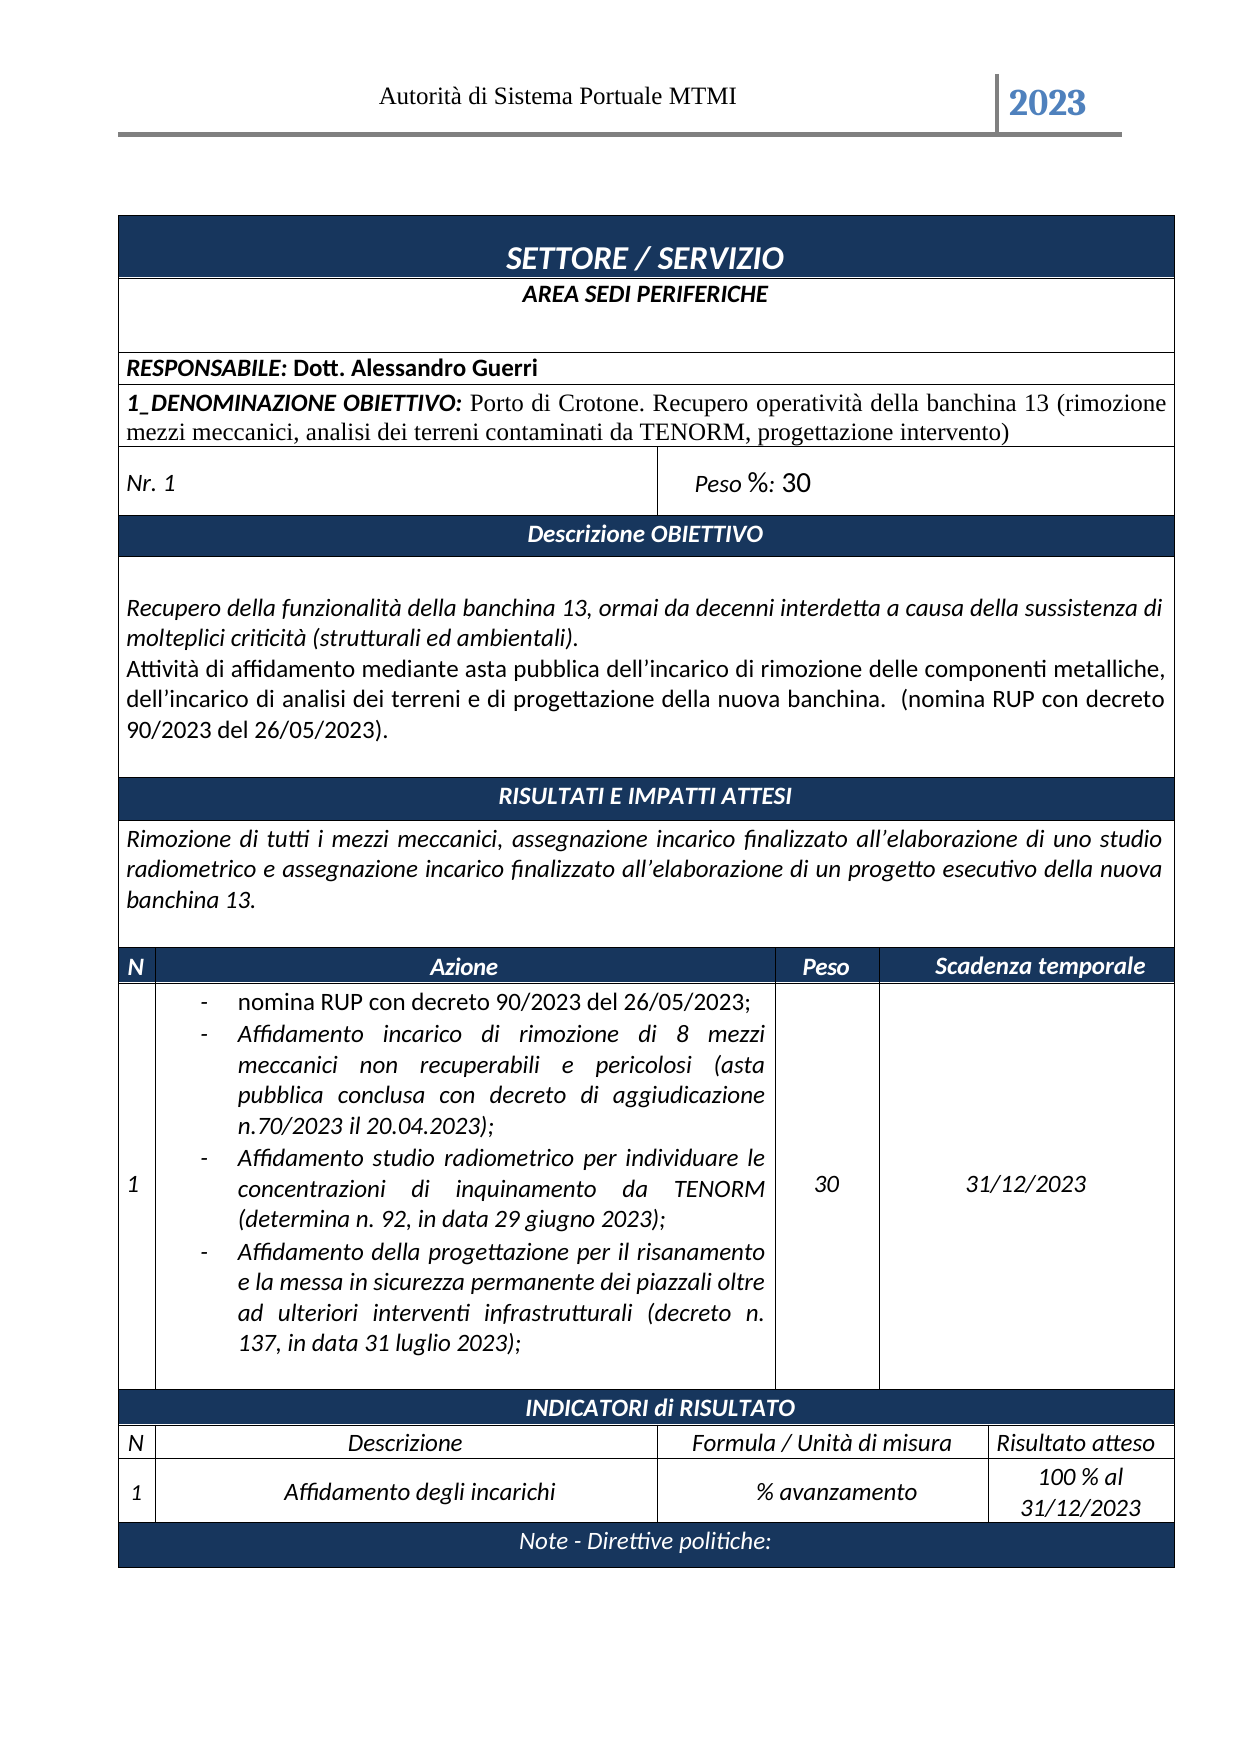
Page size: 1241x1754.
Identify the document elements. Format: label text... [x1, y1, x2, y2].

table_header SETTORE / SERVIZIO [119, 216, 1174, 277]
table_cell Scadenza temporale [880, 948, 1174, 982]
table_cell RISULTATI E IMPATTI ATTESI [119, 778, 1174, 820]
table_cell Peso [776, 948, 879, 982]
table_cell 1 [119, 1459, 155, 1522]
table_cell N [119, 1426, 155, 1458]
table_cell Formula / Unità di misura [658, 1426, 988, 1458]
table_cell Descrizione OBIETTIVO [119, 516, 1174, 556]
table_cell Azione [156, 948, 775, 982]
table_cell nomina RUP con decreto 90/2023 del 26/05/2023; Affidamento incarico di rimozione di 8 mezzi meccanici non recuperabili e pericolosi (asta pubblica conclusa con decreto di aggiudicazione n.70/2023 il 20.04.2023); Affidamento studio radiometrico per individuare le concentrazioni di inquinamento da TENORM (determina n. 92, in data 29 giugno 2023); Affidamento della progettazione per il risanamento e la messa in sicurezza permanente dei piazzali oltre ad ulteriori interventi infrastrutturali (decreto n. 137, in data 31 luglio 2023); [156, 984, 775, 1389]
table_cell Affidamento degli incarichi [156, 1459, 657, 1522]
table_cell Recupero della funzionalità della banchina 13, ormai da decenni interdetta a causa della sussistenza di molteplici criticità (strutturali ed ambientali). Attività di affidamento mediante asta pubblica dell’incarico di rimozione delle componenti metalliche, dell’incarico di analisi dei terreni e di progettazione della nuova banchina. (nomina RUP con decreto 90/2023 del 26/05/2023). [119, 557, 1174, 777]
table_cell 30 [776, 984, 879, 1389]
table_cell Note - Direttive politiche: [119, 1523, 1174, 1567]
table_cell RESPONSABILE: Dott. Alessandro Guerri [119, 353, 1174, 384]
table_cell Descrizione [156, 1426, 657, 1458]
table_cell Nr. 1 [119, 447, 657, 515]
table_cell 1_DENOMINAZIONE OBIETTIVO: Porto di Crotone. Recupero operatività della banchina 13 (rimozione mezzi meccanici, analisi dei terreni contaminati da TENORM, progettazione intervento) [119, 385, 1174, 446]
table_cell Risultato atteso [989, 1426, 1174, 1458]
table_cell Peso %: 30 [658, 447, 1174, 515]
table_cell N [119, 948, 155, 982]
table_cell % avanzamento [658, 1459, 988, 1522]
table_cell 31/12/2023 [880, 984, 1174, 1389]
table_cell Rimozione di tutti i mezzi meccanici, assegnazione incarico finalizzato all’elaborazione di uno studio radiometrico e assegnazione incarico finalizzato all’elaborazione di un progetto esecutivo della nuova banchina 13. [119, 821, 1174, 947]
table_cell INDICATORI di RISULTATO [119, 1390, 1174, 1424]
table_cell 1 [119, 984, 155, 1389]
table_cell AREA SEDI PERIFERICHE [119, 279, 1174, 352]
table_cell 100 % al 31/12/2023 [989, 1459, 1174, 1522]
